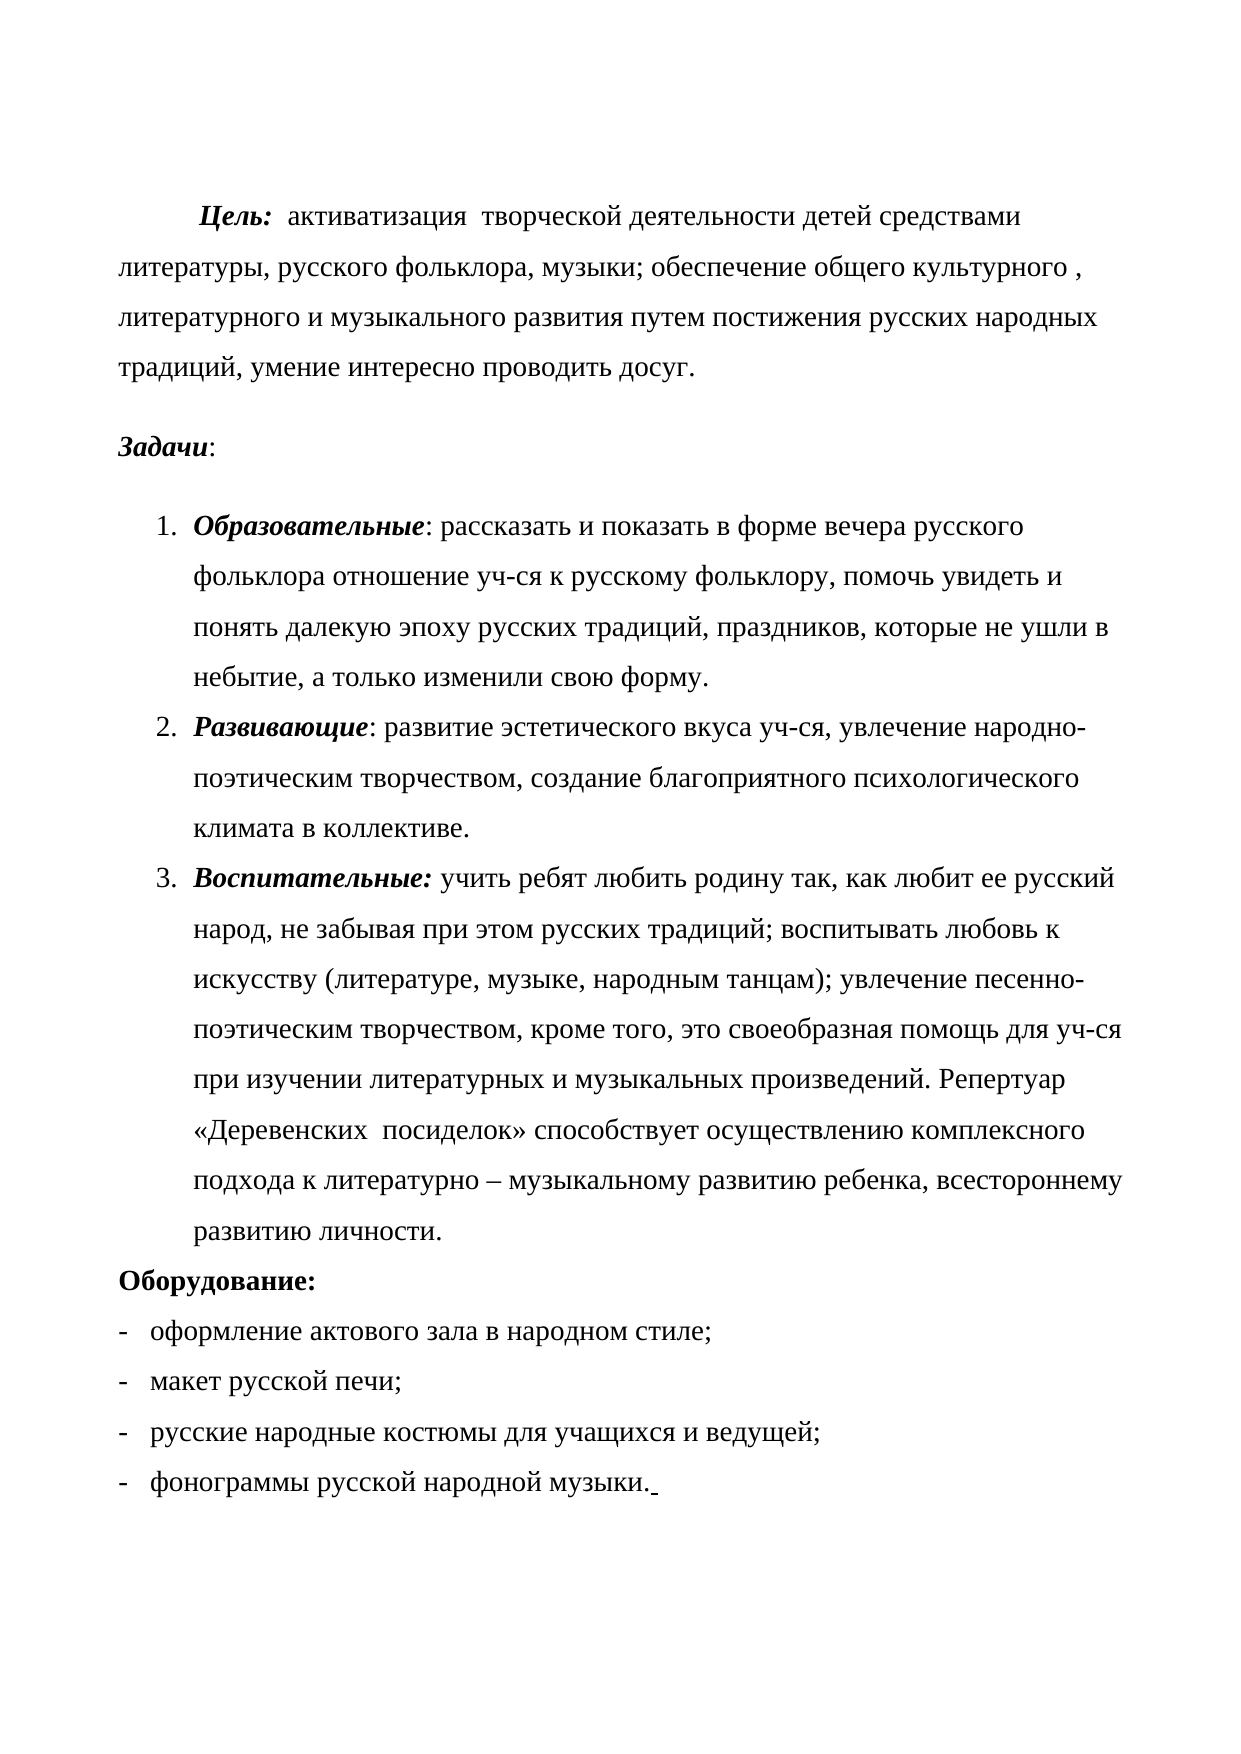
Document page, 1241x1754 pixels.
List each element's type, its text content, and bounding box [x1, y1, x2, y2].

text - русские народные костюмы для учащихся и ведущей; [118, 1414, 1152, 1447]
text - макет русской печи; [118, 1363, 1152, 1397]
text Оборудование: [118, 1263, 1152, 1296]
text Задачи: [118, 429, 1152, 462]
text - оформление актового зала в народном стиле; [118, 1313, 1152, 1347]
list Воспитательные: учить ребят любить родину так, как любит ее русский народ, не забывая при этом русских традиций; воспитывать любовь к искусству (литературе, музыке, народным танцам); увлечение песенно-поэтическим творчеством, кроме того, это своеобразная помощь для уч-ся при изучении литературных и музыкальных произведений. Репертуар «Деревенских посиделок» способствует осуществлению комплексного подхода к литературно – музыкальному развитию ребенка, всестороннему развитию личности. [156, 860, 1152, 1246]
list Образовательные: рассказать и показать в форме вечера русского фольклора отношение уч-ся к русскому фольклору, помочь увидеть и понять далекую эпоху русских традиций, праздников, которые не ушли в небытие, а только изменили свою форму. [156, 508, 1152, 693]
text Цель: активатизация творческой деятельности детей средствами литературы, русского фольклора, музыки; обеспечение общего культурного , литературного и музыкального развития путем постижения русских народных традиций, умение интересно проводить досуг. [118, 198, 1152, 383]
list Развивающие: развитие эстетического вкуса уч-ся, увлечение народно-поэтическим творчеством, создание благоприятного психологического климата в коллективе. [156, 709, 1152, 844]
text - фонограммы русской народной музыки. [118, 1464, 1152, 1498]
